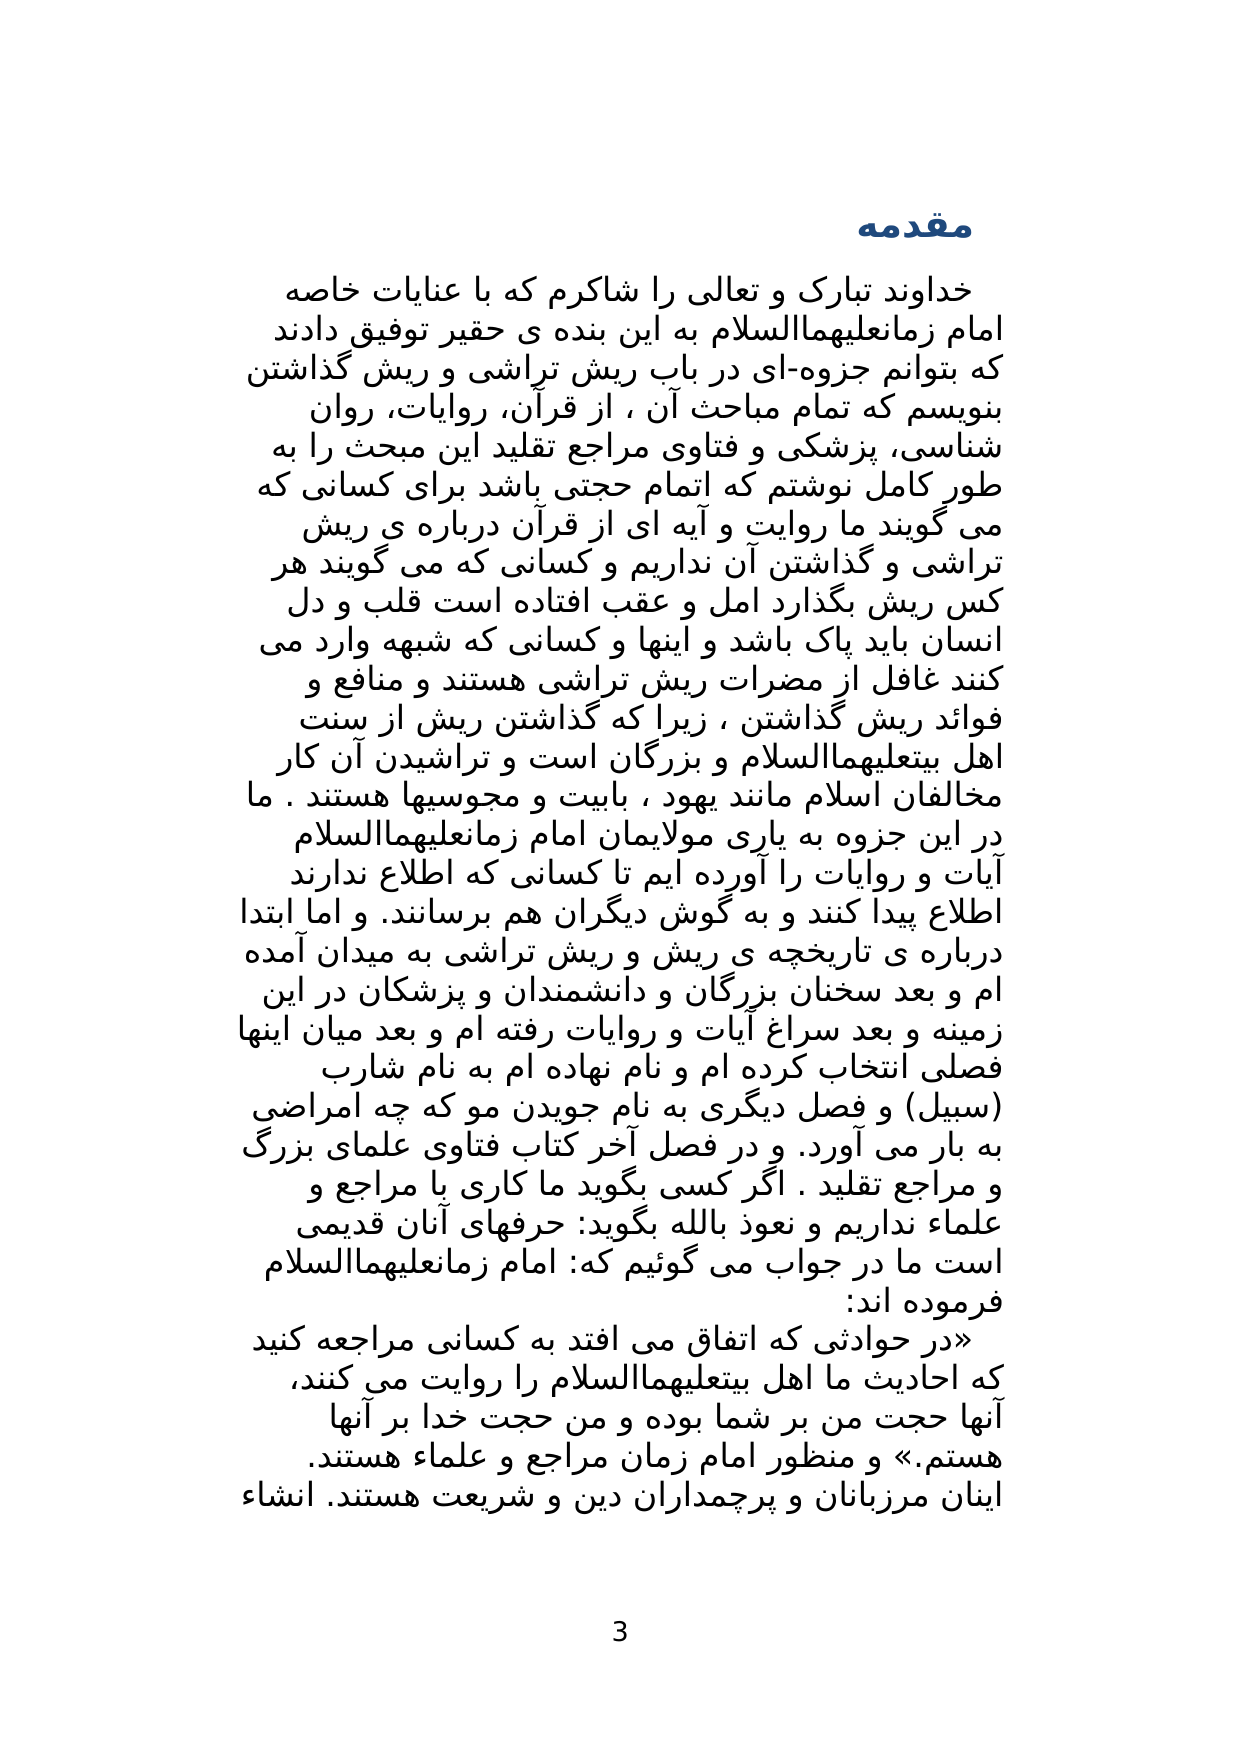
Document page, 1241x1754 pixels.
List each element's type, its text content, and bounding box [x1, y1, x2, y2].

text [236, 1320, 1004, 1514]
subtitle مقدمه [236, 202, 1004, 246]
text خداوند تبارک و تعالی را شاکرم که با عنایات خاصه امام زمانعليهما‌السلام به این بنده ی حقیر توفیق دادند که بتوانم جزوه-ای در باب ریش تراشی و ریش گذاشتن بنویسم که تمام مباحث آن ، از قرآن، روایات، روان شناسی، پزشکی و فتاوی مراجع تقلید این مبحث را به طور کامل نوشتم که اتمام حجتی باشد برای کسانی که می گویند ما روایت و آیه ای از قرآن درباره ی ریش تراشی و گذاشتن آن نداریم و کسانی که می گویند هر کس ریش بگذارد امل و عقب افتاده است قلب و دل انسان باید پاک باشد و اینها و کسانی که شبهه وارد می کنند غافل از مضرات ریش تراشی هستند و منافع و فوائد ریش گذاشتن ، زیرا که گذاشتن ریش از سنت اهل بیتعليهما‌السلام و بزرگان است و تراشیدن آن کار مخالفان اسلام مانند یهود ، بابیت و مجوسیها هستند . ما در این جزوه به یاری مولایمان امام زمانعليهما‌السلام آیات و روایات را آورده ایم تا کسانی که اطلاع ندارند اطلاع پیدا کنند و به گوش دیگران هم برسانند. و اما ابتدا درباره ی تاریخچه ی ریش و ریش تراشی به میدان آمده ام و بعد سخنان بزرگان و دانشمندان و پزشکان در این زمینه و بعد سراغ آیات و روایات رفته ام و بعد میان اینها فصلی انتخاب کرده ام و نام نهاده ام به نام شارب (سبیل) و فصل دیگری به نام جویدن مو که چه امراضی به بار می آورد. و در فصل آخر کتاب فتاوی علمای بزرگ و مراجع تقلید . اگر کسی بگوید ما کاری با مراجع و علماء نداریم و نعوذ بالله بگوید: حرفهای آنان قدیمی است ما در جواب می گوئیم که: امام زمانعليهما‌السلام فرموده اند: [236, 271, 1004, 1320]
